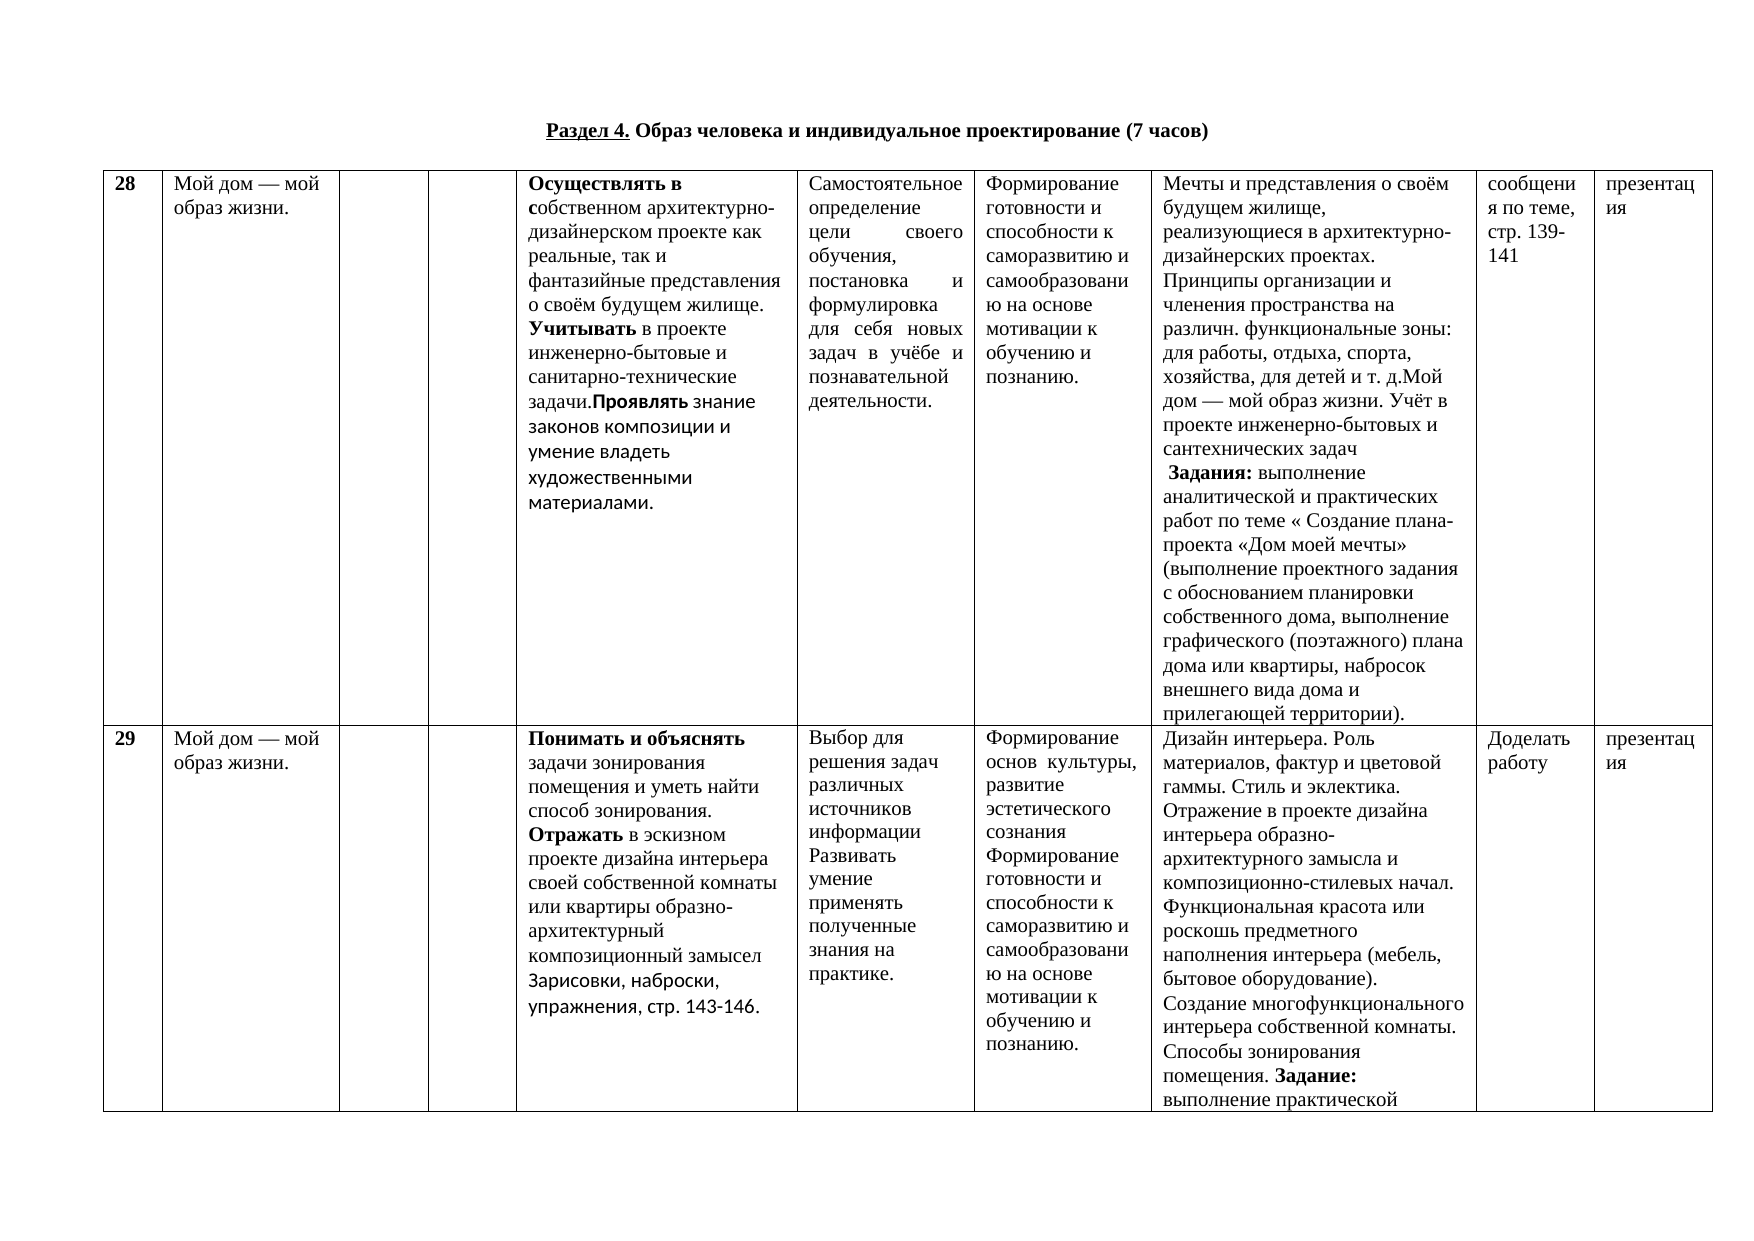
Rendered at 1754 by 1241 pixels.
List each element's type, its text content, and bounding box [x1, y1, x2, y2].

table_cell Доделать работу [1477, 726, 1594, 1111]
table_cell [1152, 726, 1476, 1111]
table_header Мечты и представления о своём будущем жилище, реализующиеся в архитектурно-дизайнерских проектах. Принципы организации и членения пространства на различн. функциональные зоны: для работы, отдыха, спорта, хозяйства, для детей и т. д.Мой дом — мой образ жизни. Учёт в проекте инженерно-бытовых и сантехнических задач Задания: выполнение аналитической и практических работ по теме « Создание плана-проекта «Дом моей мечты» (выполнение проектного задания с обоснованием планировки собственного дома, выполнение графического (поэтажного) плана дома или квартиры, набросок внешнего вида дома и прилегающей территории). [1152, 171, 1476, 725]
table_header Формирование готовности и способности к саморазвитию и самообразованию на основе мотивации к обучению и познанию. [975, 171, 1151, 725]
table_cell 29 [104, 726, 162, 1111]
table_header сообщения по теме, стр. 139-141 [1477, 171, 1594, 725]
table_header Мой дом — мой образ жизни. [163, 171, 339, 725]
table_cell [798, 726, 974, 1111]
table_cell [975, 726, 1151, 1111]
table_header [340, 171, 428, 725]
table_header презентация [1595, 171, 1712, 725]
table_header 28 [104, 171, 162, 725]
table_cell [517, 726, 797, 1111]
table_cell [429, 726, 516, 1111]
table_header Самостоятельное определение цели своего обучения, постановка и формулировка для себя новых задач в учёбе и познавательной деятельности. [798, 171, 974, 725]
table_header [429, 171, 516, 725]
table_cell [340, 726, 428, 1111]
text Раздел 4. Образ человека и индивидуальное проектирование (7 часов) [118, 118, 1636, 142]
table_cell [163, 726, 339, 1111]
table_cell презентация [1595, 726, 1712, 1111]
table_header Осуществлять в собственном архитектурно-дизайнерском проекте как реальные, так и фантазийные представления о своём будущем жилище. Учитывать в проекте инженерно-бытовые и санитарно-технические задачи.Проявлять знание законов композиции и умение владеть художественными материалами. [517, 171, 797, 725]
